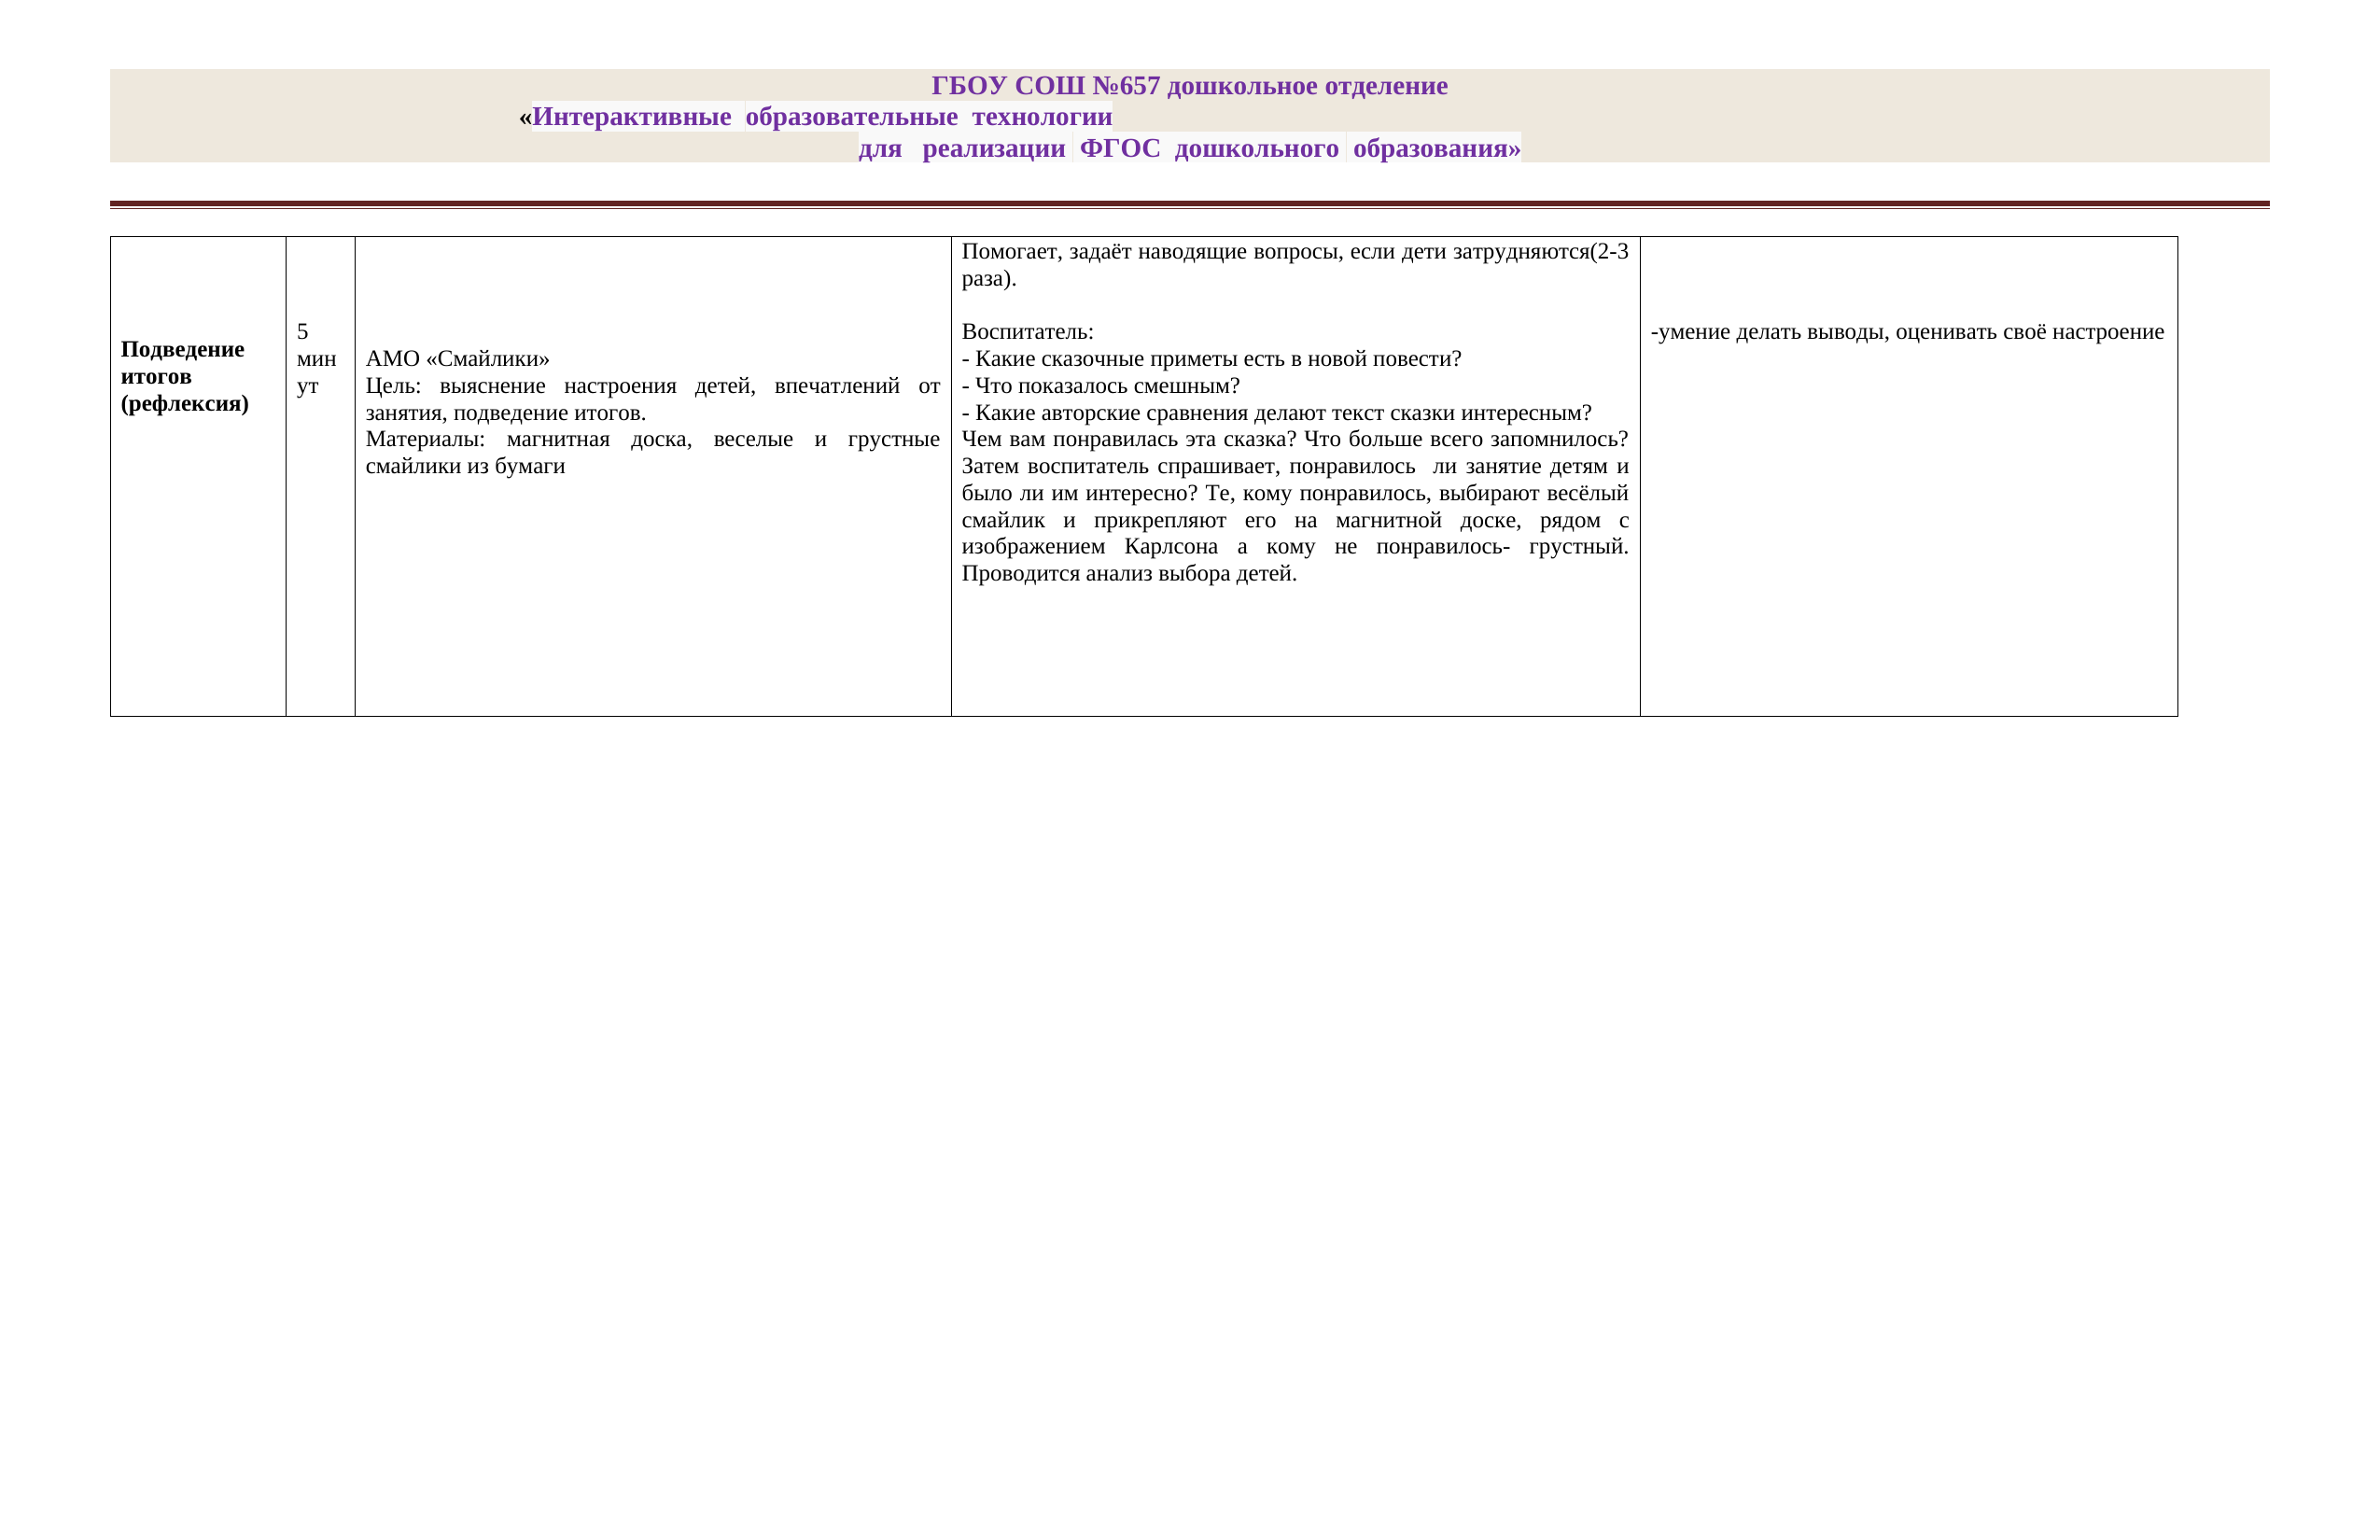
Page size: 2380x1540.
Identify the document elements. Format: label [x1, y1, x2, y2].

table_cell [356, 237, 951, 716]
table_cell [952, 237, 1640, 716]
table_cell [1641, 237, 2177, 716]
table_cell [111, 237, 286, 716]
table_cell [287, 237, 355, 716]
